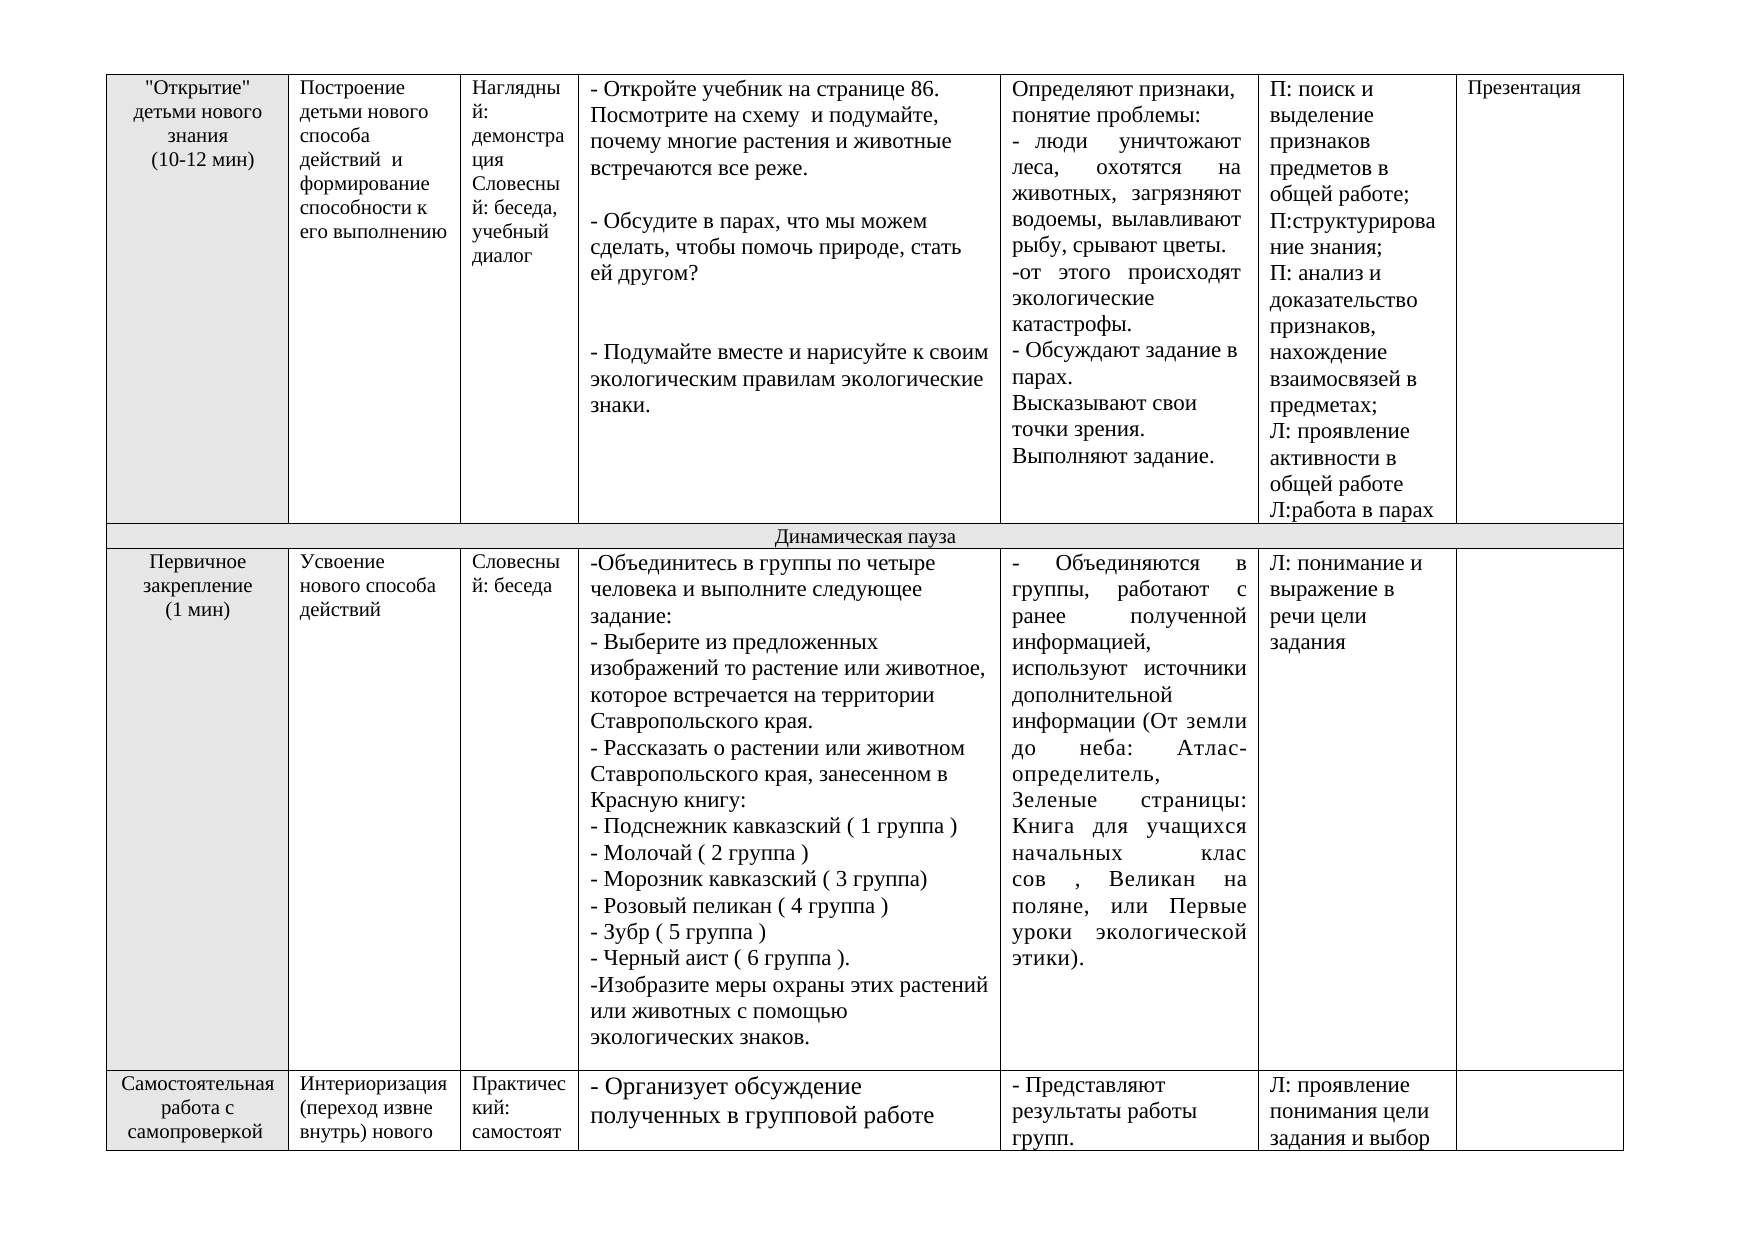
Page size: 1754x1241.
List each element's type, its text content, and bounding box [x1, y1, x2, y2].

table_cell Построение детьми нового способа действий и формирование способности к его выполнению [289, 75, 460, 523]
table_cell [1259, 1071, 1456, 1150]
table_cell [1457, 549, 1623, 1070]
table_cell П: поиск и выделение признаков предметов в общей работе; П:структурирование знания; П: анализ и доказательство признаков, нахождение взаимосвязей в предметах; Л: проявление активности в общей работе Л:работа в парах [1259, 75, 1456, 523]
table_cell Усвоение нового способа действий [289, 549, 460, 1070]
table_cell Словесный: беседа [461, 549, 578, 1070]
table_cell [1001, 1071, 1258, 1150]
table_cell Первичное закрепление (1 мин) [107, 549, 288, 1070]
table_cell - Откройте учебник на странице 86. Посмотрите на схему и подумайте, почему многие растения и животные встречаются все реже. - Обсудите в парах, что мы можем сделать, чтобы помочь природе, стать ей другом? - Подумайте вместе и нарисуйте к своим экологическим правилам экологические знаки. [579, 75, 1000, 523]
table_cell Динамическая пауза [107, 524, 1623, 548]
table_cell Определяют признаки, понятие проблемы: - люди уничтожают леса, охотятся на животных, загрязняют водоемы, вылавливают рыбу, срывают цветы. -от этого происходят экологические катастрофы. - Обсуждают задание в парах. Высказывают свои точки зрения. Выполняют задание. [1001, 75, 1258, 523]
table_cell - Объединяются в группы, работают с ранее полученной информацией, используют источники дополнительной информации (От земли до неба: Атлас-определитель, Зеленые страницы: Книга для учащихся начальных клас сов , Великан на поляне, или Первые уроки экологической этики). [1001, 549, 1258, 1070]
table_cell Презентация [1457, 75, 1623, 523]
table_cell -Объединитесь в группы по четыре человека и выполните следующее задание: - Выберите из предложенных изображений то растение или животное, которое встречается на территории Ставропольского края. - Рассказать о растении или животном Ставропольского края, занесенном в Красную книгу: - Подснежник кавказский ( 1 группа ) - Молочай ( 2 группа ) - Морозник кавказский ( 3 группа) - Розовый пеликан ( 4 группа ) - Зубр ( 5 группа ) - Черный аист ( 6 группа ). -Изобразите меры охраны этих растений или животных с помощью экологических знаков. [579, 549, 1000, 1070]
table_cell Наглядный: демонстрация Словесный: беседа, учебный диалог [461, 75, 578, 523]
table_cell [107, 1071, 288, 1150]
table_cell [1457, 1071, 1623, 1150]
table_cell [461, 1071, 578, 1150]
table_cell Л: понимание и выражение в речи цели задания [1259, 549, 1456, 1070]
table_cell "Открытие" детьми нового знания (10-12 мин) [107, 75, 288, 523]
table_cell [579, 1071, 1000, 1150]
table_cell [289, 1071, 460, 1150]
